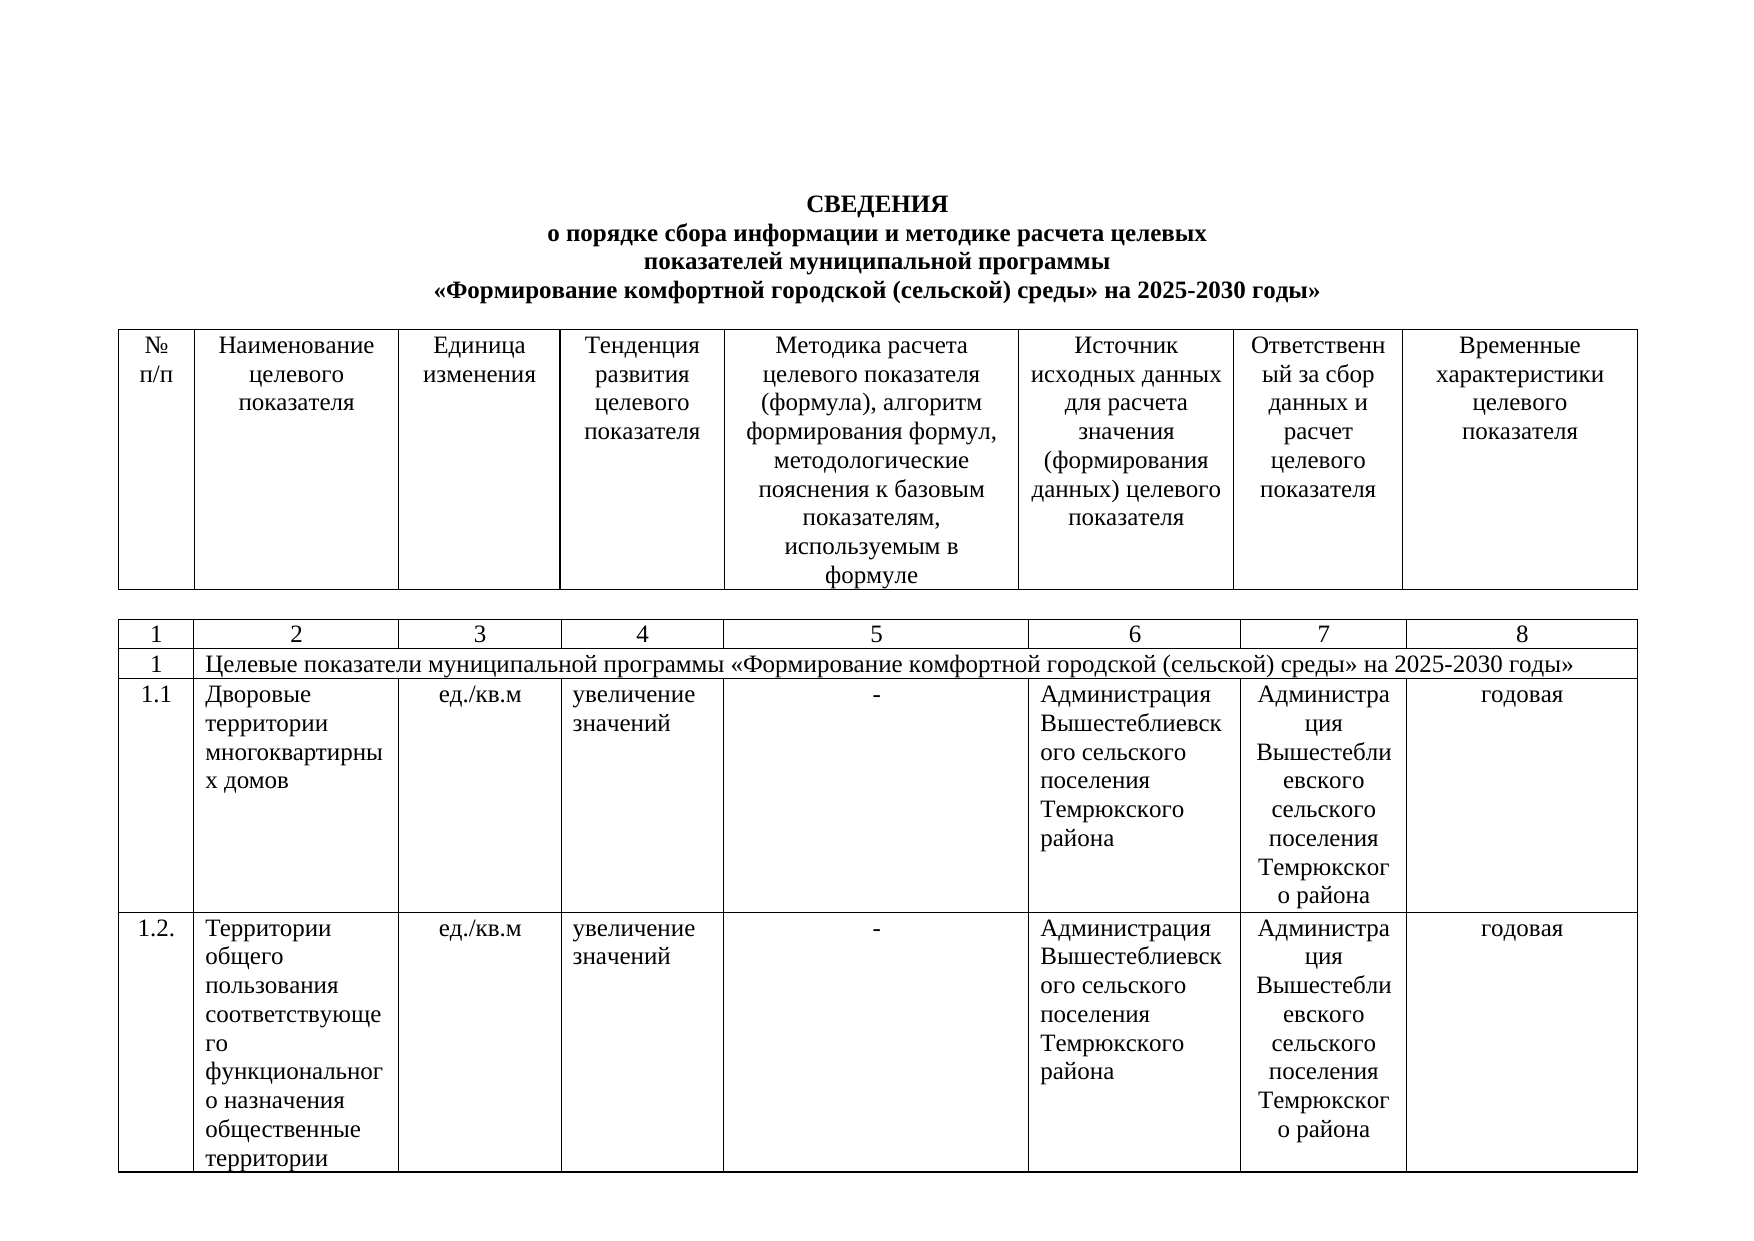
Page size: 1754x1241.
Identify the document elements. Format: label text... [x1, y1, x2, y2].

table_cell 1.2. [119, 913, 193, 1171]
table_header Методика расчета целевого показателя (формула), алгоритм формирования формул, методологические пояснения к базовым показателям, используемым в формуле [725, 330, 1018, 589]
table_cell годовая [1407, 679, 1637, 912]
text показателей муниципальной программы [118, 246, 1636, 275]
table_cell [1029, 913, 1240, 1171]
table_cell Администрация Вышестеблиевского сельского поселения Темрюкского района [1241, 679, 1406, 912]
table_header 5 [724, 620, 1028, 648]
table_cell 1 [119, 649, 193, 678]
table_cell увеличение значений [562, 913, 723, 1171]
table_header Наименование целевого показателя [195, 330, 398, 589]
text «Формирование комфортной городской (сельской) среды» на 2025-2030 годы» [118, 275, 1636, 304]
table_cell Целевые показатели муниципальной программы «Формирование комфортной городской (сельской) среды» на 2025-2030 годы» [194, 649, 1637, 678]
table_header Единица изменения [399, 330, 559, 589]
table_cell 1.1 [119, 679, 193, 912]
table_cell Администрация Вышестеблиевского сельского поселения Темрюкского района [1029, 679, 1240, 912]
table_header Источник исходных данных для расчета значения (формирования данных) целевого показателя [1019, 330, 1233, 589]
table_header Тенденция развития целевого показателя [561, 330, 724, 589]
table_cell ед./кв.м [399, 679, 561, 912]
text о порядке сбора информации и методике расчета целевых [118, 218, 1636, 246]
table_cell годовая [1407, 913, 1637, 1171]
table_header № п/п [119, 330, 194, 589]
table_header 6 [1029, 620, 1240, 648]
table_cell - [724, 679, 1028, 912]
table_header 4 [562, 620, 723, 648]
table_header Временные характеристики целевого показателя [1403, 330, 1637, 589]
table_cell увеличение значений [562, 679, 723, 912]
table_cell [194, 913, 398, 1171]
table_header 2 [194, 620, 398, 648]
table_header 8 [1407, 620, 1637, 648]
table_header 3 [399, 620, 561, 648]
text СВЕДЕНИЯ [118, 189, 1636, 218]
table_header 1 [119, 620, 193, 648]
table_cell - [724, 913, 1028, 1171]
table_cell Дворовые территории многоквартирных домов [194, 679, 398, 912]
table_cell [1241, 913, 1406, 1171]
table_cell ед./кв.м [399, 913, 561, 1171]
table_header 7 [1241, 620, 1406, 648]
table_header Ответственный за сбор данных и расчет целевого показателя [1234, 330, 1402, 589]
